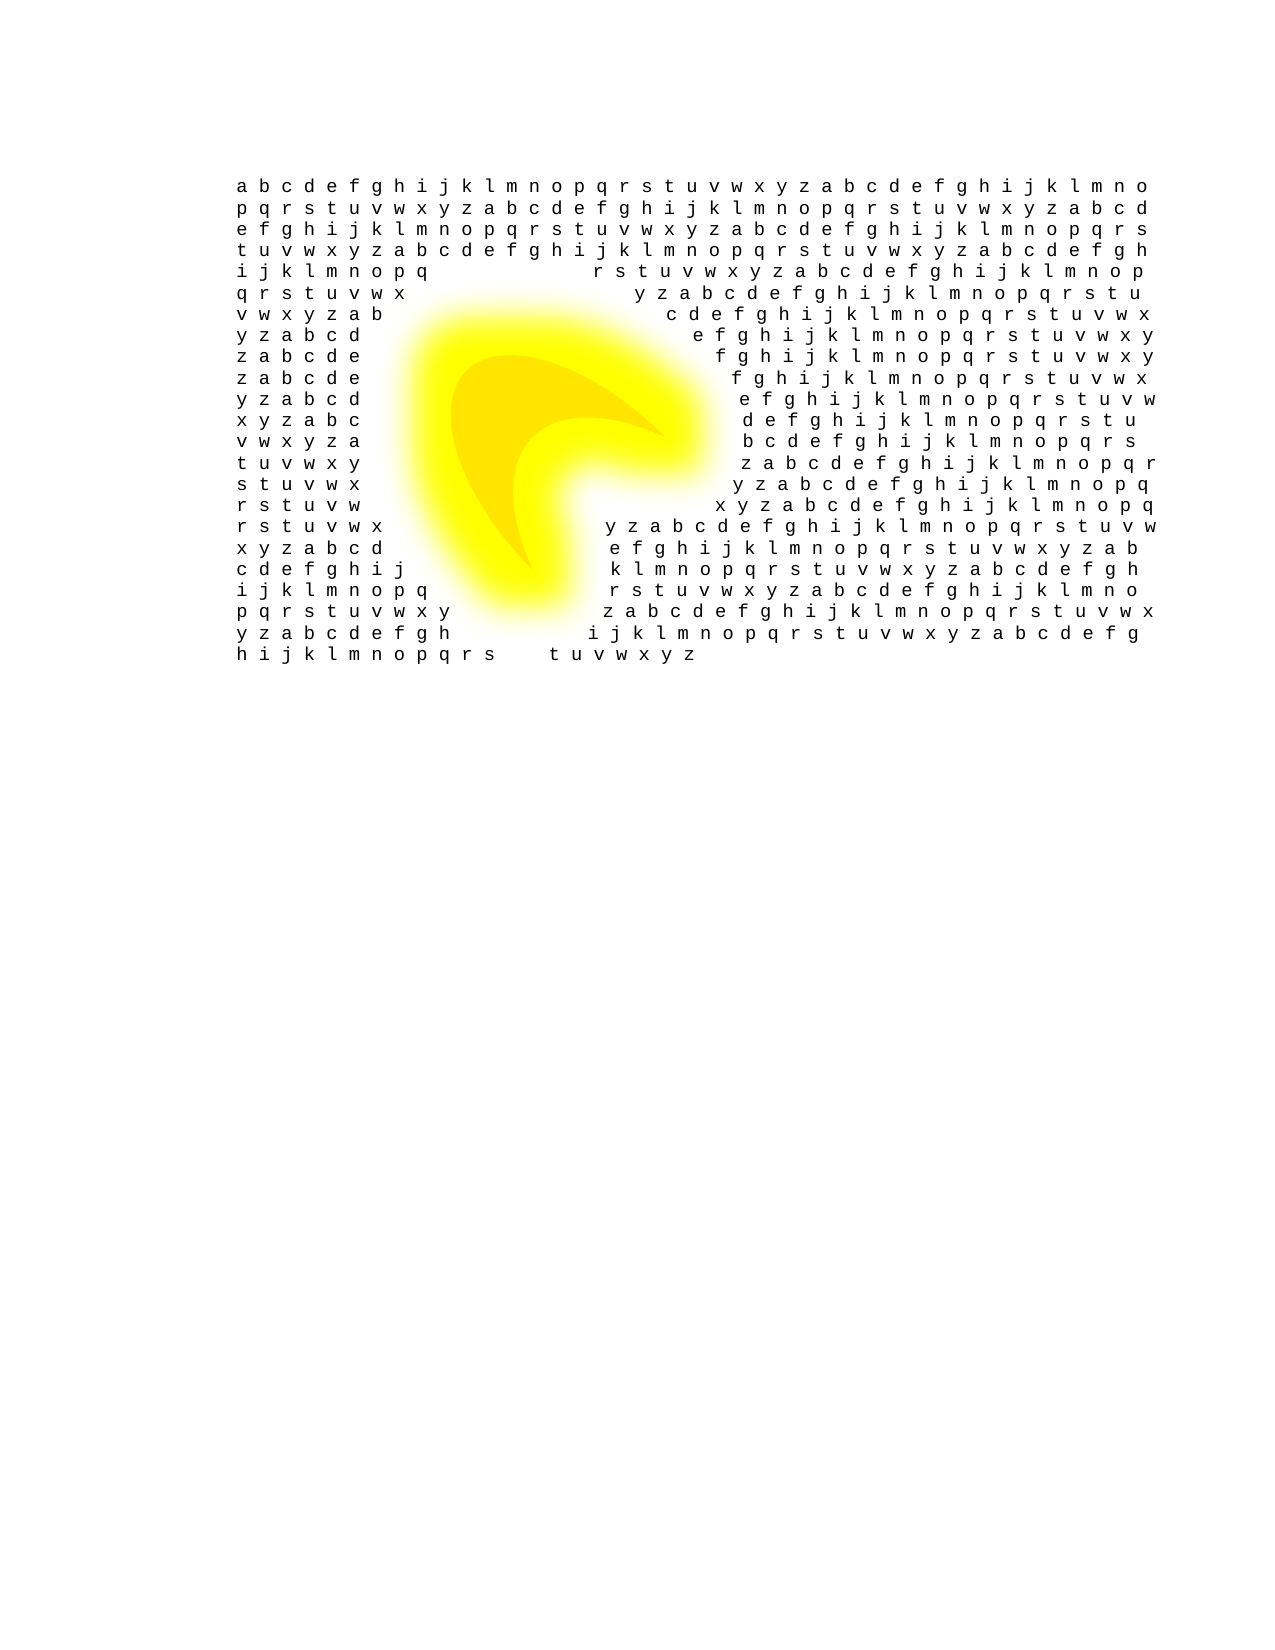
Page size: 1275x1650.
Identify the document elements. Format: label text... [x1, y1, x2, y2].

text a b c d e f g h i j k l m n o p q r s t u v w x y z a b c d e f g h i j k l m n o p q r s t u v w x y z a b c d e f g h i j k l m n o p q r s t u v w x y z a b c d e f g h i j k l m n o p q r s t u v w x y z a b c d e f g h i j k l m n o p q r s t u v w x y z a b c d e f g h i j k l m n o p q r s t u v w x y z a b c d e f g h i j k l m n o p q r s t u v w x y z a b c d e f g h i j k l m n o p q r s t u v w x y z a b c d e f g h i j k l m n o p q r s t u v w x y z a b c d e f g h i j k l m n o p q r s t u v w x y z a b c d e f g h i j k l m n o p q r s t u v w x y z a b c d e f g h i j k l m n o p q r s t u v w x y z a b c d e f g h i j k l m n o p q r s t u v w x y z a b c d e f g h i j k l m n o p q r s t u v w x y z a b c d e f g h i j k l m n o p q r s t u v w x y z a b c d e f g h i j k l m n o p q r s t u v w x y z a b c d e f g h i j k l m n o p q r s t u v w x y z a b c d e f g h i j k l m n o p q r s t u v w x y z a b c d e f g h i j k l m n o p q r s t u v w x y z a b c d e f g h i j k l m n o p q r s t u v w x y z a b c d e f g h i j k l m n o p q r s t u v w x y z a b c d e f g h i j k l m n o p q r s t u v w x y z a b c d e f g h i j k l m n o p q r s t u v w x y z a b c d e f g h i j k l m n o p q r s t u v w x y z a b c d e f g h i j k l m n o p q r s t u v w x y z a b c d e f g h i j k l m n o p q r s t u v w x y z a b c d e f g h i j k l m n o p q r s t u v w x y z [236, 177, 1157, 666]
